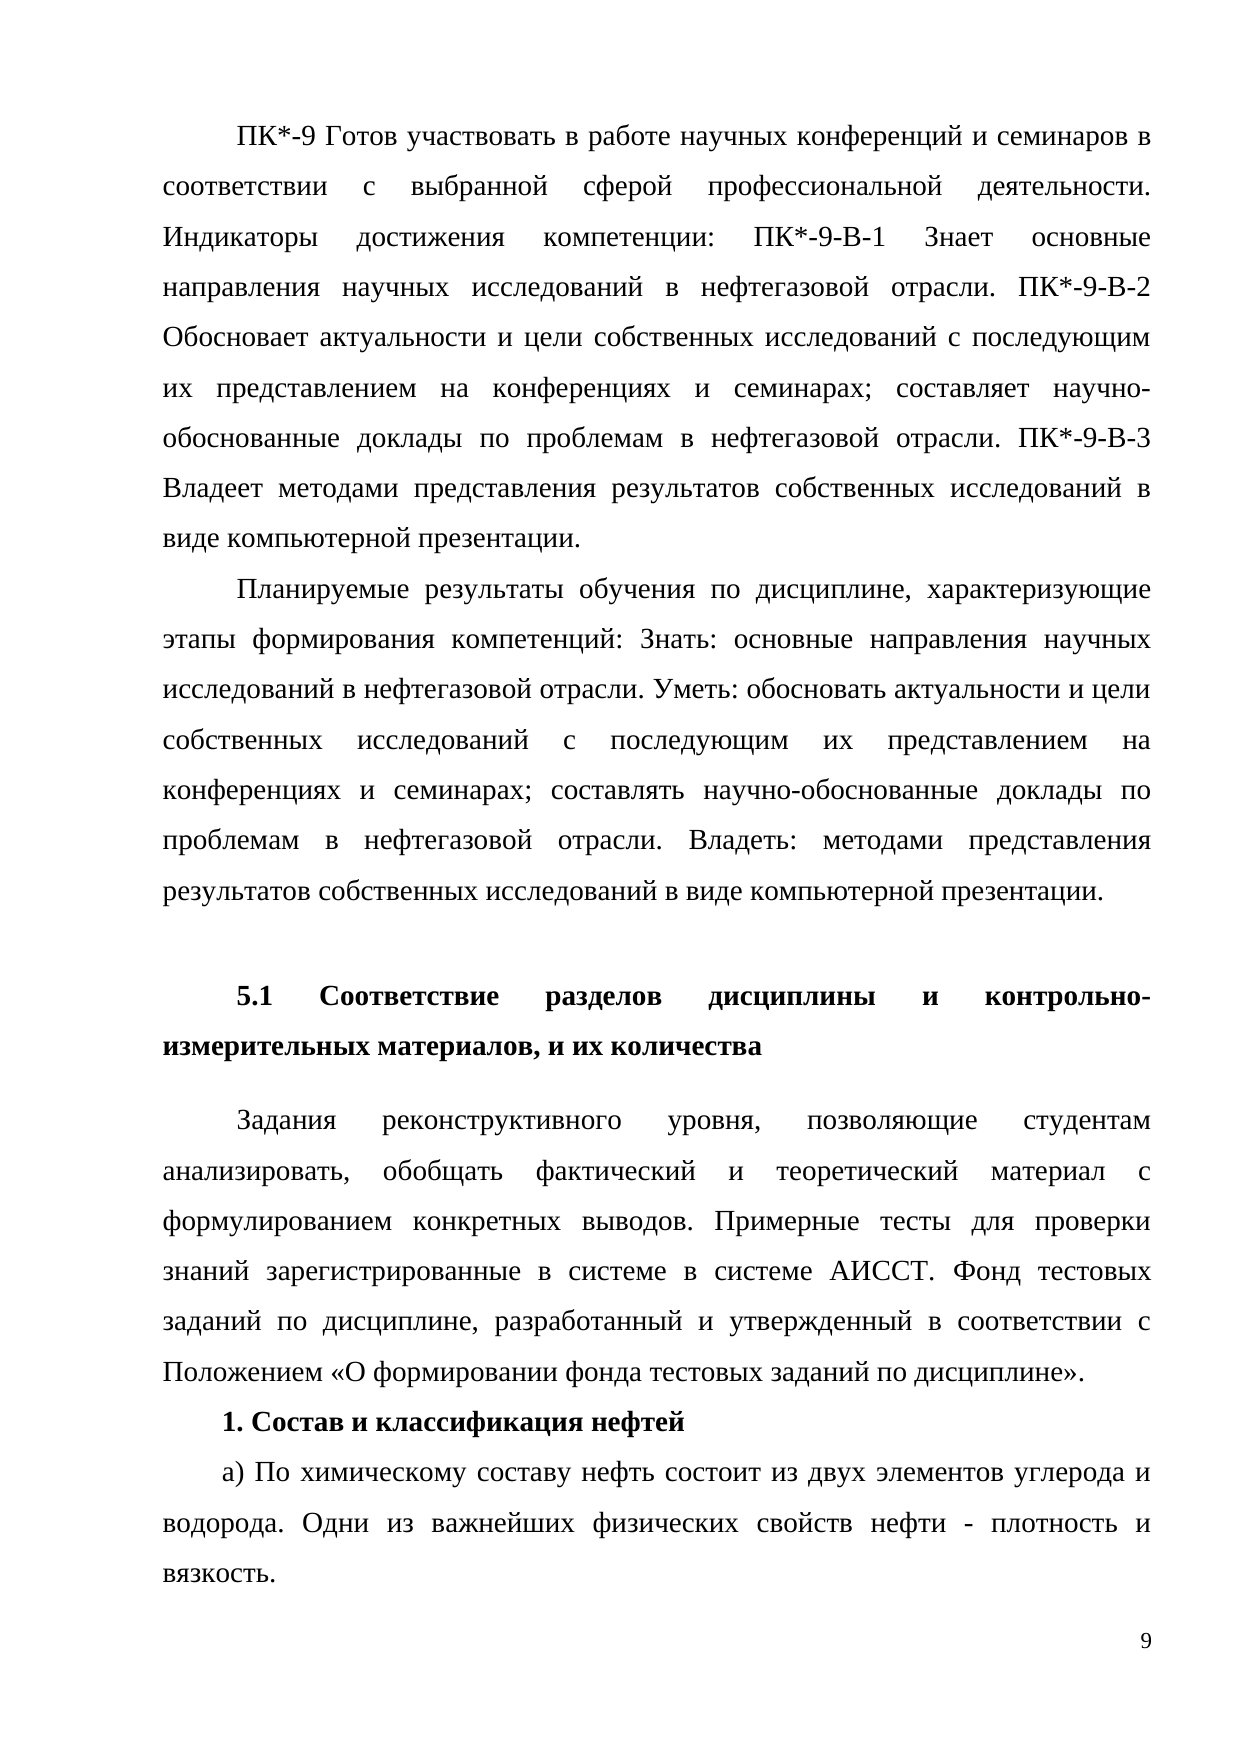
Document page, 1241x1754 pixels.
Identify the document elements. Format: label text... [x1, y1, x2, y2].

text 1. Состав и классификация нефтей [162, 1404, 1152, 1438]
text Задания реконструктивного уровня, позволяющие студентам анализировать, обобщать фактический и теоретический материал с формулированием конкретных выводов. Примерные тесты для проверки знаний зарегистрированные в системе в системе АИССТ. Фонд тестовых заданий по дисциплине, разработанный и утвержденный в соответствии с Положением «О формировании фонда тестовых заданий по дисциплине». [162, 1102, 1152, 1387]
text ПК*-9 Готов участвовать в работе научных конференций и семинаров в соответствии с выбранной сферой профессиональной деятельности. Индикаторы достижения компетенции: ПК*-9-В-1 Знает основные направления научных исследований в нефтегазовой отрасли. ПК*-9-В-2 Обосновает актуальности и цели собственных исследований с последующим их представлением на конференциях и семинарах; составляет научно-обоснованные доклады по проблемам в нефтегазовой отрасли. ПК*-9-В-3 Владеет методами представления результатов собственных исследований в виде компьютерной презентации. [162, 118, 1152, 554]
text а) По химическому составу нефть состоит из двух элементов углерода и водорода. Одни из важнейших физических свойств нефти - плотность и вязкость. [162, 1454, 1152, 1589]
subtitle 5.1 Соответствие разделов дисциплины и контрольно-измерительных материалов, и их количества [162, 978, 1152, 1061]
text Планируемые результаты обучения по дисциплине, характеризующие этапы формирования компетенций: Знать: основные направления научных исследований в нефтегазовой отрасли. Уметь: обосновать актуальности и цели собственных исследований с последующим их представлением на конференциях и семинарах; составлять научно-обоснованные доклады по проблемам в нефтегазовой отрасли. Владеть: методами представления результатов собственных исследований в виде компьютерной презентации. [162, 571, 1152, 906]
